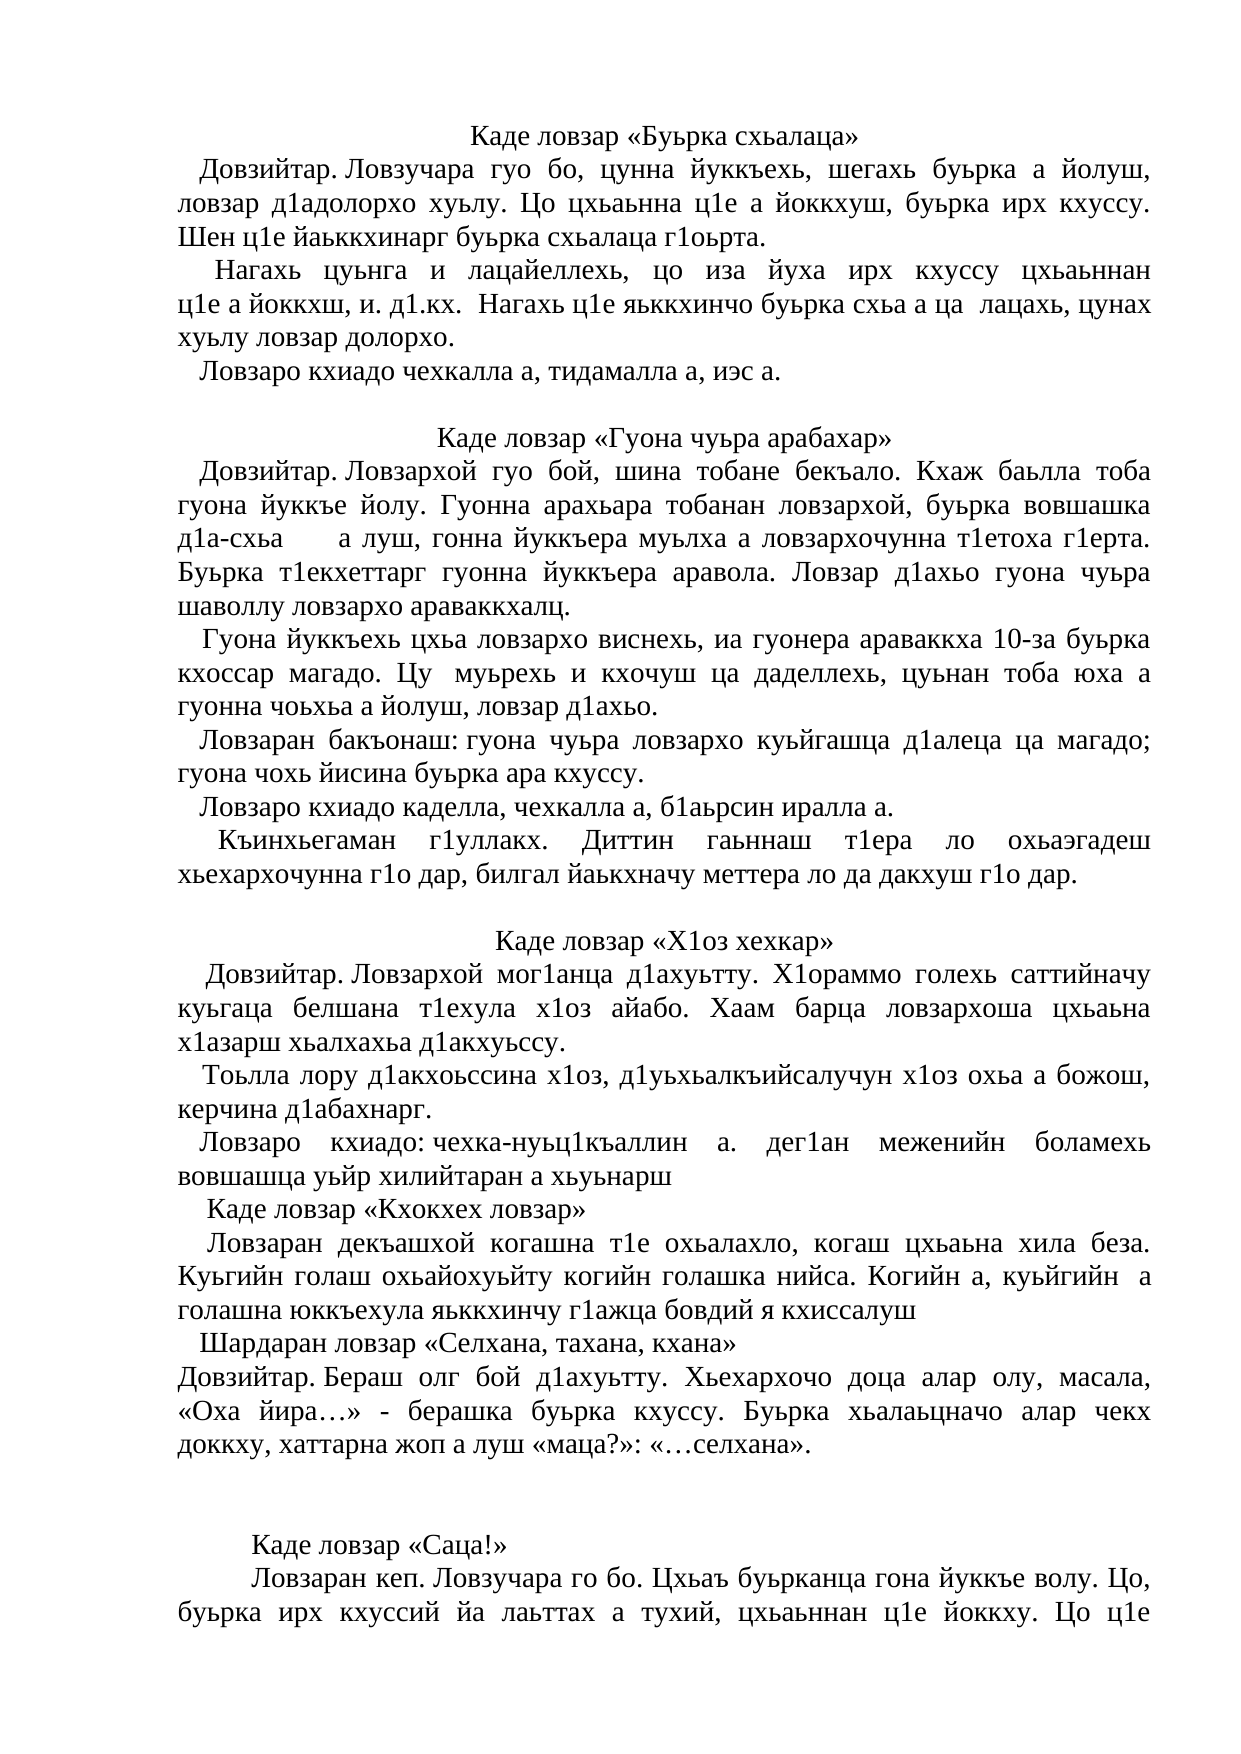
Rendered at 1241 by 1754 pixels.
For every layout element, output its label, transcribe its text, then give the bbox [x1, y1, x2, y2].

text Ловзаран декъашхой когашна т1е охьалахло, когаш цхьаьна хила беза. Куьгийн голаш охьайохуьйту когийн голашка нийса. Когийн а, куьйгийн а голашна юккъехула яьккхинчу г1ажца бовдий я кхиссалуш [177, 1225, 1152, 1326]
text Къинхьегаман г1уллакх. Диттин гаьннаш т1ера ло охьаэгадеш хьехархочунна г1о дар, билгал йаькхначу меттера ло да дакхуш г1о дар. [177, 822, 1152, 889]
text Каде ловзар «Кхокхех ловзар» [177, 1191, 1181, 1225]
text Довзийтар. Ловзучара гуо бо, цунна йуккъехь, шегахь буьрка а йолуш, ловзар д1адолорхо хуьлу. Цо цхьаьнна ц1е а йоккхуш, буьрка ирх кхуссу. Шен ц1е йаьккхинарг буьрка схьалаца г1оьрта. [177, 152, 1152, 252]
text Довзийтар. Ловзархой мог1анца д1ахуьтту. Х1ораммо голехь саттийначу куьгаца белшана т1ехула х1оз айабо. Хаам барца ловзархоша цхьаьна х1азарш хьалхахьа д1акхуьссу. [177, 957, 1152, 1057]
text Каде ловзар «Саца!» [177, 1527, 1152, 1560]
text Каде ловзар «Гуона чуьра арабахар» [177, 420, 1152, 453]
text Ловзаро кхиадо чехкалла а, тидамалла а, иэс а. [177, 353, 1152, 386]
text Каде ловзар «Х1оз хехкар» [177, 923, 1152, 957]
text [177, 1560, 1152, 1627]
text Каде ловзар «Буьрка схьалаца» [177, 118, 1152, 152]
text Довзийтар. Ловзархой гуо бой, шина тобане бекъало. Кхаж баьлла тоба гуона йуккъе йолу. Гуонна арахьара тобанан ловзархой, буьрка вовшашка д1а-схьа а луш, гонна йуккъера муьлха а ловзархочунна т1етоха г1ерта. Буьрка т1екхеттарг гуонна йуккъера аравола. Ловзар д1ахьо гуона чуьра шаволлу ловзархо араваккхалц. [177, 453, 1152, 621]
text Ловзаран бакъонаш: гуона чуьра ловзархо куьйгашца д1алеца ца магадо; гуона чохь йисина буьрка ара кхуссу. [177, 722, 1152, 789]
text Ловзаро кхиадо: чехка-нуьц1къаллин а. дег1ан меженийн боламехь вовшашца уьйр хилийтаран а хьуьнарш [177, 1124, 1152, 1191]
text Ловзаро кхиадо каделла, чехкалла а, б1аьрсин иралла а. [177, 789, 1152, 822]
text Тоьлла лору д1акхоьссина х1оз, д1уьхьалкъийсалучун х1оз охьа а божош, керчина д1абахнарг. [177, 1057, 1152, 1124]
text Нагахь цуьнга и лацайеллехь, цо иза йуха ирх кхуссу цхьаьннан ц1е а йоккхш, и. д1.кх. Нагахь ц1е яьккхинчо буьрка схьа а ца лацахь, цунах хуьлу ловзар долорхо. [177, 252, 1152, 353]
text Шардаран ловзар «Селхана, тахана, кхана» [177, 1326, 1152, 1359]
text Довзийтар. Бераш олг бой д1ахуьтту. Хьехархочо доца алар олу, масала, «Оха йира…» - берашка буьрка кхуссу. Буьрка хьалаьцначо алар чекх доккху, хаттарна жоп а луш «маца?»: «…селхана». [177, 1359, 1152, 1460]
text Гуона йуккъехь цхьа ловзархо виснехь, иа гуонера араваккха 10-за буьрка кхоссар магадо. Цу муьрехь и кхочуш ца даделлехь, цуьнан тоба юха а гуонна чоьхьа а йолуш, ловзар д1ахьо. [177, 621, 1152, 722]
